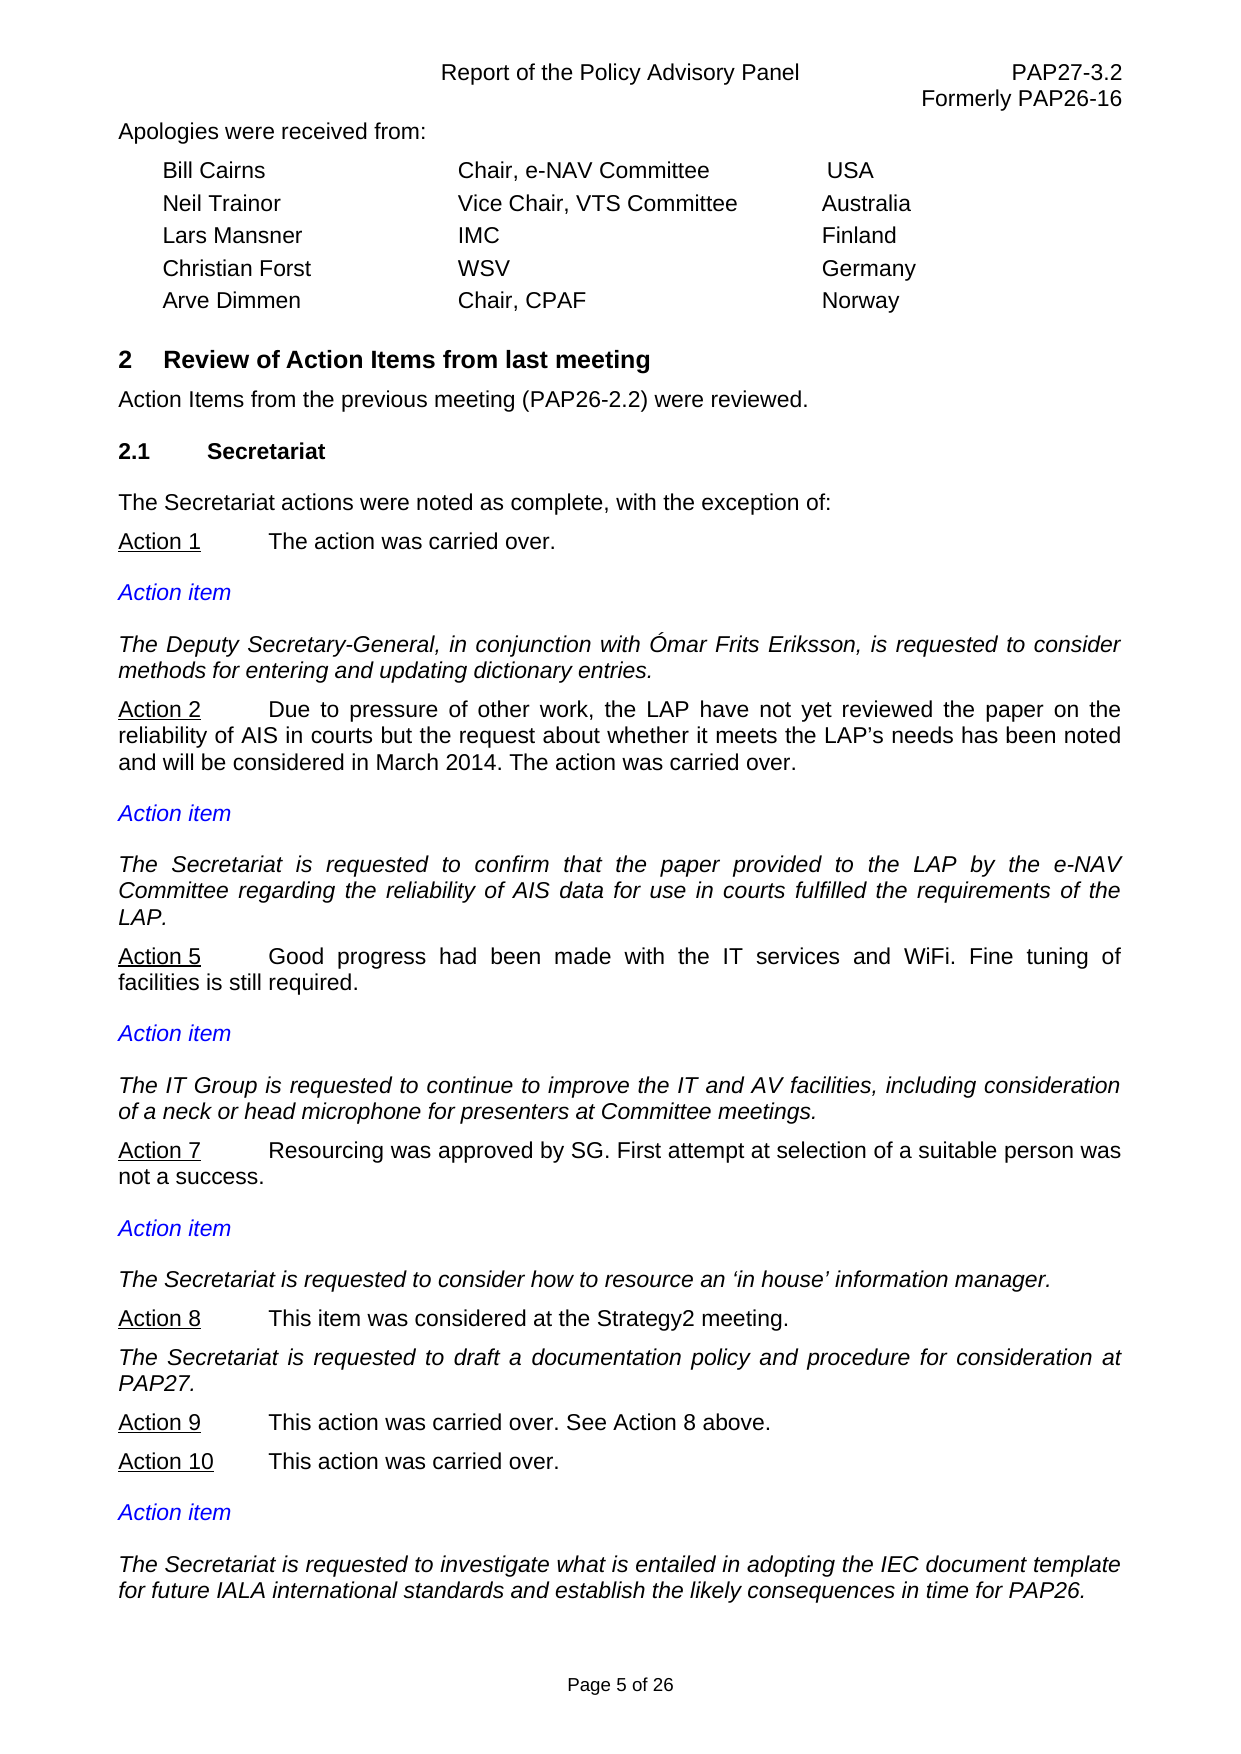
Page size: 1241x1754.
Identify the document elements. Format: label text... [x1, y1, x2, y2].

text Apologies were received from: [118, 118, 1122, 144]
table_cell Vice Chair, VTS Committee [450, 190, 814, 222]
text Action item [118, 1215, 1122, 1241]
text Action 9 This action was carried over. See Action 8 above. [118, 1409, 1122, 1435]
table_header Chair, e-NAV Committee [450, 157, 819, 189]
text Action item [118, 1020, 1122, 1047]
text Action 1 The action was carried over. [118, 528, 1122, 554]
text The IT Group is requested to continue to improve the IT and AV facilities, including consideration of a neck or head microphone for presenters at Committee meetings. [118, 1072, 1122, 1124]
text The Secretariat actions were noted as complete, with the exception of: [118, 489, 1122, 515]
text The Deputy Secretary-General, in conjunction with Ómar Frits Eriksson, is requested to consider methods for entering and updating dictionary entries. [118, 631, 1122, 683]
table_cell Finland [814, 222, 1085, 255]
table_cell Australia [814, 190, 1085, 222]
text Action item [118, 1499, 1122, 1526]
table_header USA [819, 157, 1085, 189]
subtitle Review of Action Items from last meeting [118, 345, 1122, 374]
table_cell Chair, CPAF [450, 288, 814, 320]
table_cell Neil Trainor [155, 190, 450, 222]
table_cell Lars Mansner [155, 222, 450, 255]
text Action item [118, 579, 1122, 606]
text The Secretariat is requested to consider how to resource an ‘in house’ information manager. [118, 1266, 1122, 1292]
text Action item [118, 800, 1122, 826]
table_cell WSV [450, 255, 814, 287]
text Action 7 Resourcing was approved by SG. First attempt at selection of a suitable person was not a success. [118, 1137, 1122, 1190]
text Action 8 This item was considered at the Strategy2 meeting. [118, 1305, 1122, 1331]
text The Secretariat is requested to investigate what is entailed in adopting the IEC document template for future IALA international standards and establish the likely consequences in time for PAP26. [118, 1551, 1122, 1603]
table_cell IMC [450, 222, 814, 255]
table_cell Norway [814, 288, 1085, 320]
table_cell Germany [814, 255, 1085, 287]
text Action 5 Good progress had been made with the IT services and WiFi. Fine tuning of facilities is still required. [118, 943, 1122, 995]
table_header Bill Cairns [155, 157, 450, 189]
table_cell Christian Forst [155, 255, 450, 287]
text Action 2 Due to pressure of other work, the LAP have not yet reviewed the paper on the reliability of AIS in courts but the request about whether it meets the LAP’s needs has been noted and will be considered in March 2014. The action was carried over. [118, 696, 1122, 775]
text The Secretariat is requested to confirm that the paper provided to the LAP by the e-NAV Committee regarding the reliability of AIS data for use in courts fulfilled the requirements of the LAP. [118, 851, 1122, 930]
table_cell Arve Dimmen [155, 288, 450, 320]
subtitle Secretariat [118, 438, 1122, 464]
text Action Items from the previous meeting (PAP26-2.2) were reviewed. [118, 386, 1122, 413]
text Action 10 This action was carried over. [118, 1448, 1122, 1474]
text The Secretariat is requested to draft a documentation policy and procedure for consideration at PAP27. [118, 1344, 1122, 1396]
